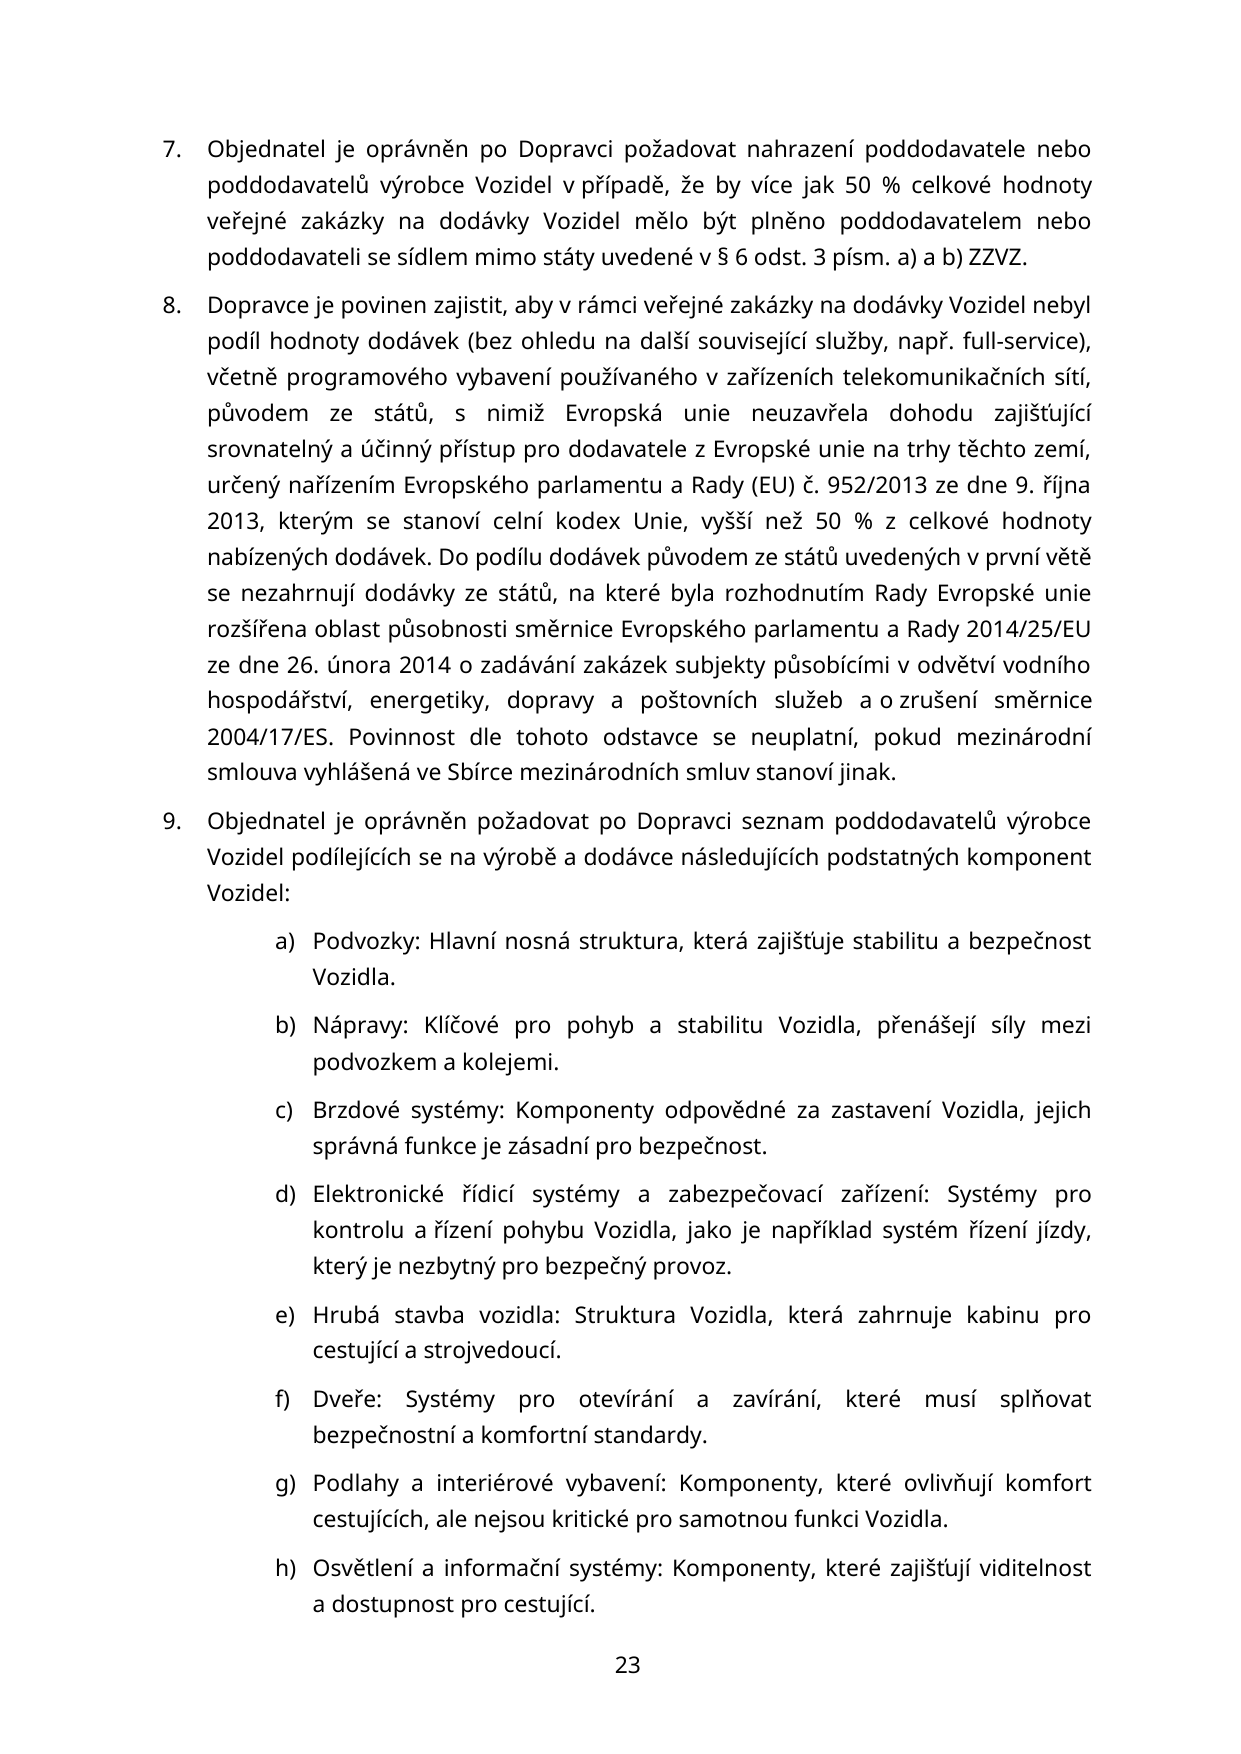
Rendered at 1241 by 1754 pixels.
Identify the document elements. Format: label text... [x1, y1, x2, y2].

list Brzdové systémy: Komponenty odpovědné za zastavení Vozidla, jejich správná funkce je zásadní pro bezpečnost. [275, 1094, 1093, 1161]
list Elektronické řídicí systémy a zabezpečovací zařízení: Systémy pro kontrolu a řízení pohybu Vozidla, jako je například systém řízení jízdy, který je nezbytný pro bezpečný provoz. [275, 1178, 1093, 1281]
list Objednatel je oprávněn po Dopravci požadovat nahrazení poddodavatele nebo poddodavatelů výrobce Vozidel v případě, že by více jak 50 % celkové hodnoty veřejné zakázky na dodávky Vozidel mělo být plněno poddodavatelem nebo poddodavateli se sídlem mimo státy uvedené v § 6 odst. 3 písm. a) a b) ZZVZ. [162, 133, 1093, 272]
list Objednatel je oprávněn požadovat po Dopravci seznam poddodavatelů výrobce Vozidel podílejících se na výrobě a dodávce následujících podstatných komponent Vozidel: [162, 805, 1093, 908]
list Podvozky: Hlavní nosná struktura, která zajišťuje stabilitu a bezpečnost Vozidla. [275, 925, 1093, 992]
list Nápravy: Klíčové pro pohyb a stabilitu Vozidla, přenášejí síly mezi podvozkem a kolejemi. [275, 1009, 1093, 1077]
list Podlahy a interiérové vybavení: Komponenty, které ovlivňují komfort cestujících, ale nejsou kritické pro samotnou funkci Vozidla. [275, 1467, 1093, 1534]
list Hrubá stavba vozidla: Struktura Vozidla, která zahrnuje kabinu pro cestující a strojvedoucí. [275, 1298, 1093, 1366]
list Dveře: Systémy pro otevírání a zavírání, které musí splňovat bezpečnostní a komfortní standardy. [275, 1383, 1093, 1450]
list Osvětlení a informační systémy: Komponenty, které zajišťují viditelnost a dostupnost pro cestující. [275, 1552, 1093, 1619]
list Dopravce je povinen zajistit, aby v rámci veřejné zakázky na dodávky Vozidel nebyl podíl hodnoty dodávek (bez ohledu na další související služby, např. full-service), včetně programového vybavení používaného v zařízeních telekomunikačních sítí, původem ze států, s nimiž Evropská unie neuzavřela dohodu zajišťující srovnatelný a účinný přístup pro dodavatele z Evropské unie na trhy těchto zemí, určený nařízením Evropského parlamentu a Rady (EU) č. 952/2013 ze dne 9. října 2013, kterým se stanoví celní kodex Unie, vyšší než 50 % z celkové hodnoty nabízených dodávek. Do podílu dodávek původem ze států uvedených v první větě se nezahrnují dodávky ze států, na které byla rozhodnutím Rady Evropské unie rozšířena oblast působnosti směrnice Evropského parlamentu a Rady 2014/25/EU ze dne 26. února 2014 o zadávání zakázek subjekty působícími v odvětví vodního hospodářství, energetiky, dopravy a poštovních služeb a o zrušení směrnice 2004/17/ES. Povinnost dle tohoto odstavce se neuplatní, pokud mezinárodní smlouva vyhlášená ve Sbírce mezinárodních smluv stanoví jinak. [162, 289, 1093, 788]
